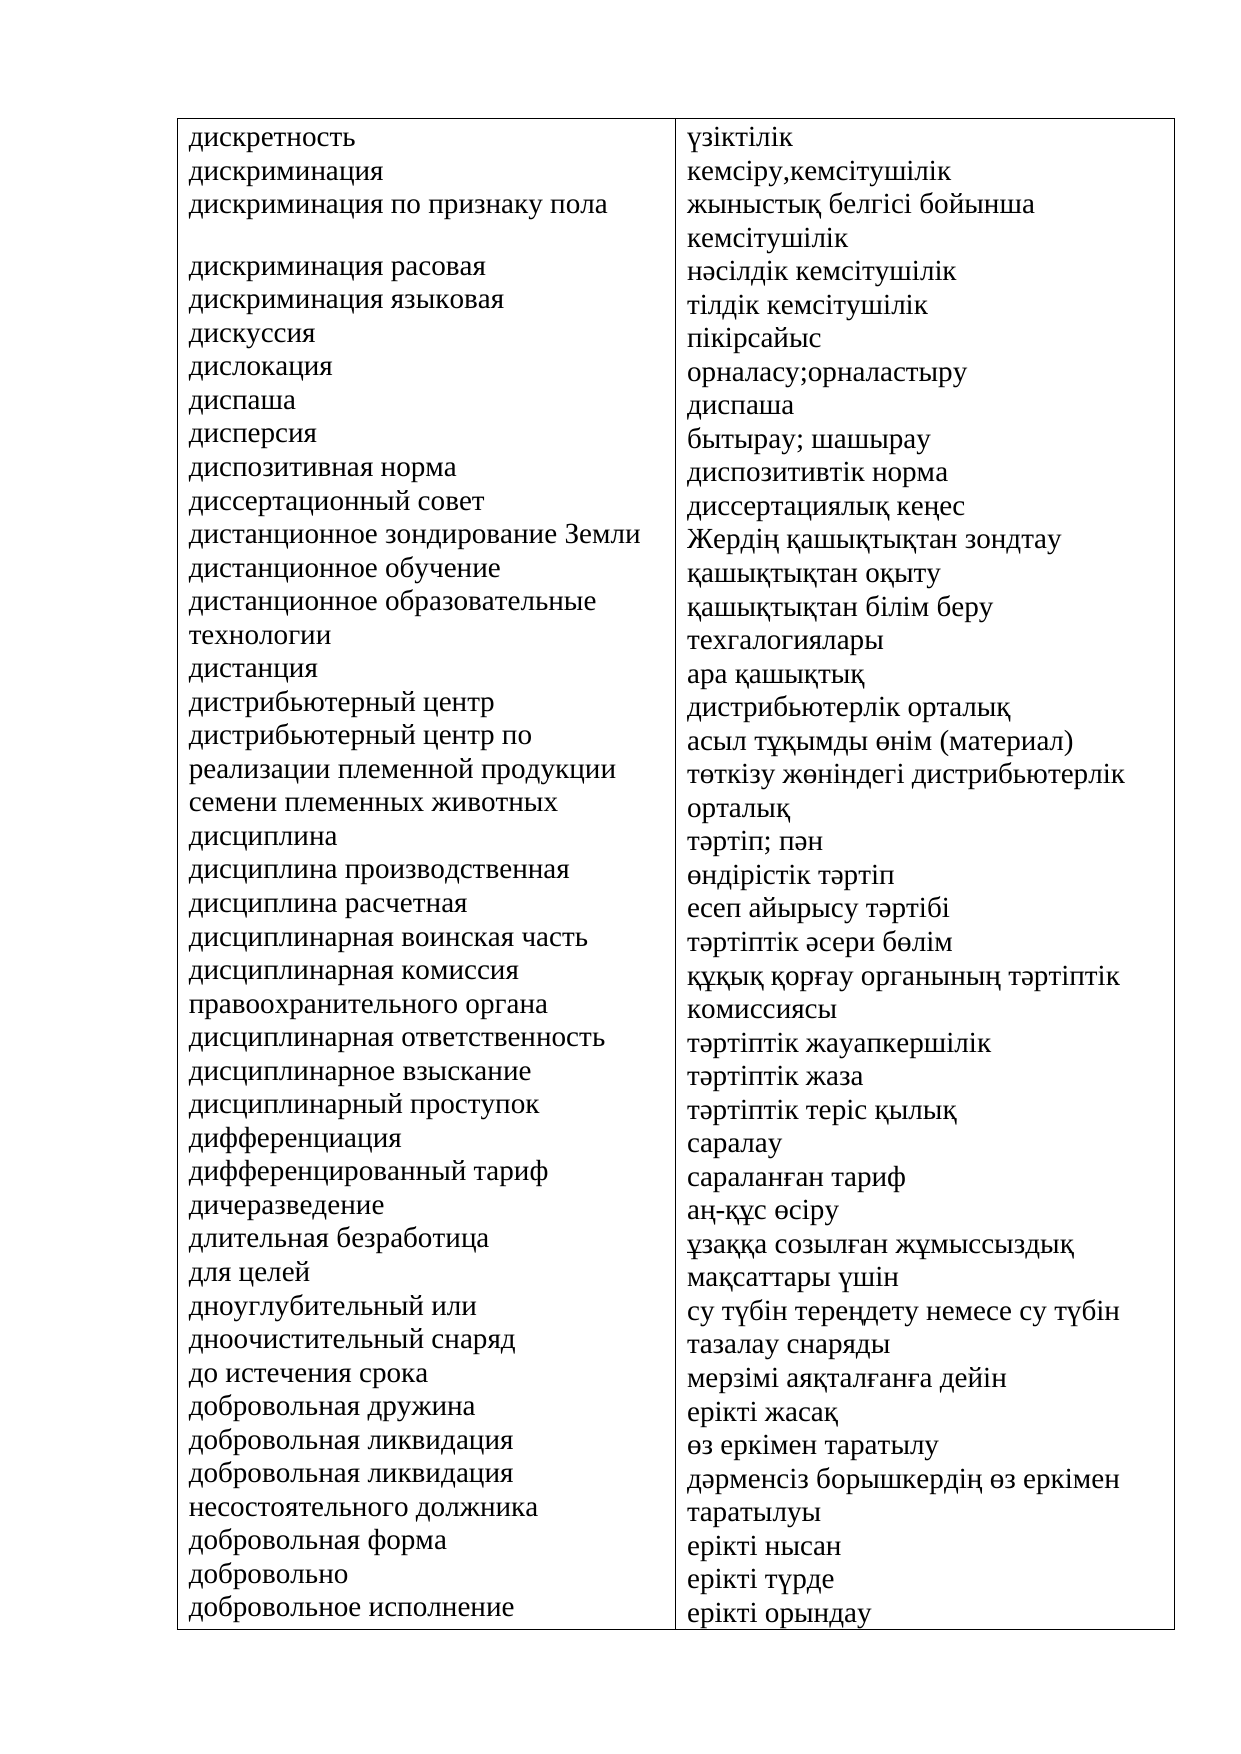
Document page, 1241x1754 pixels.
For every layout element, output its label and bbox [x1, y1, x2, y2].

table_header [676, 119, 1174, 1628]
table_header [178, 119, 675, 1628]
